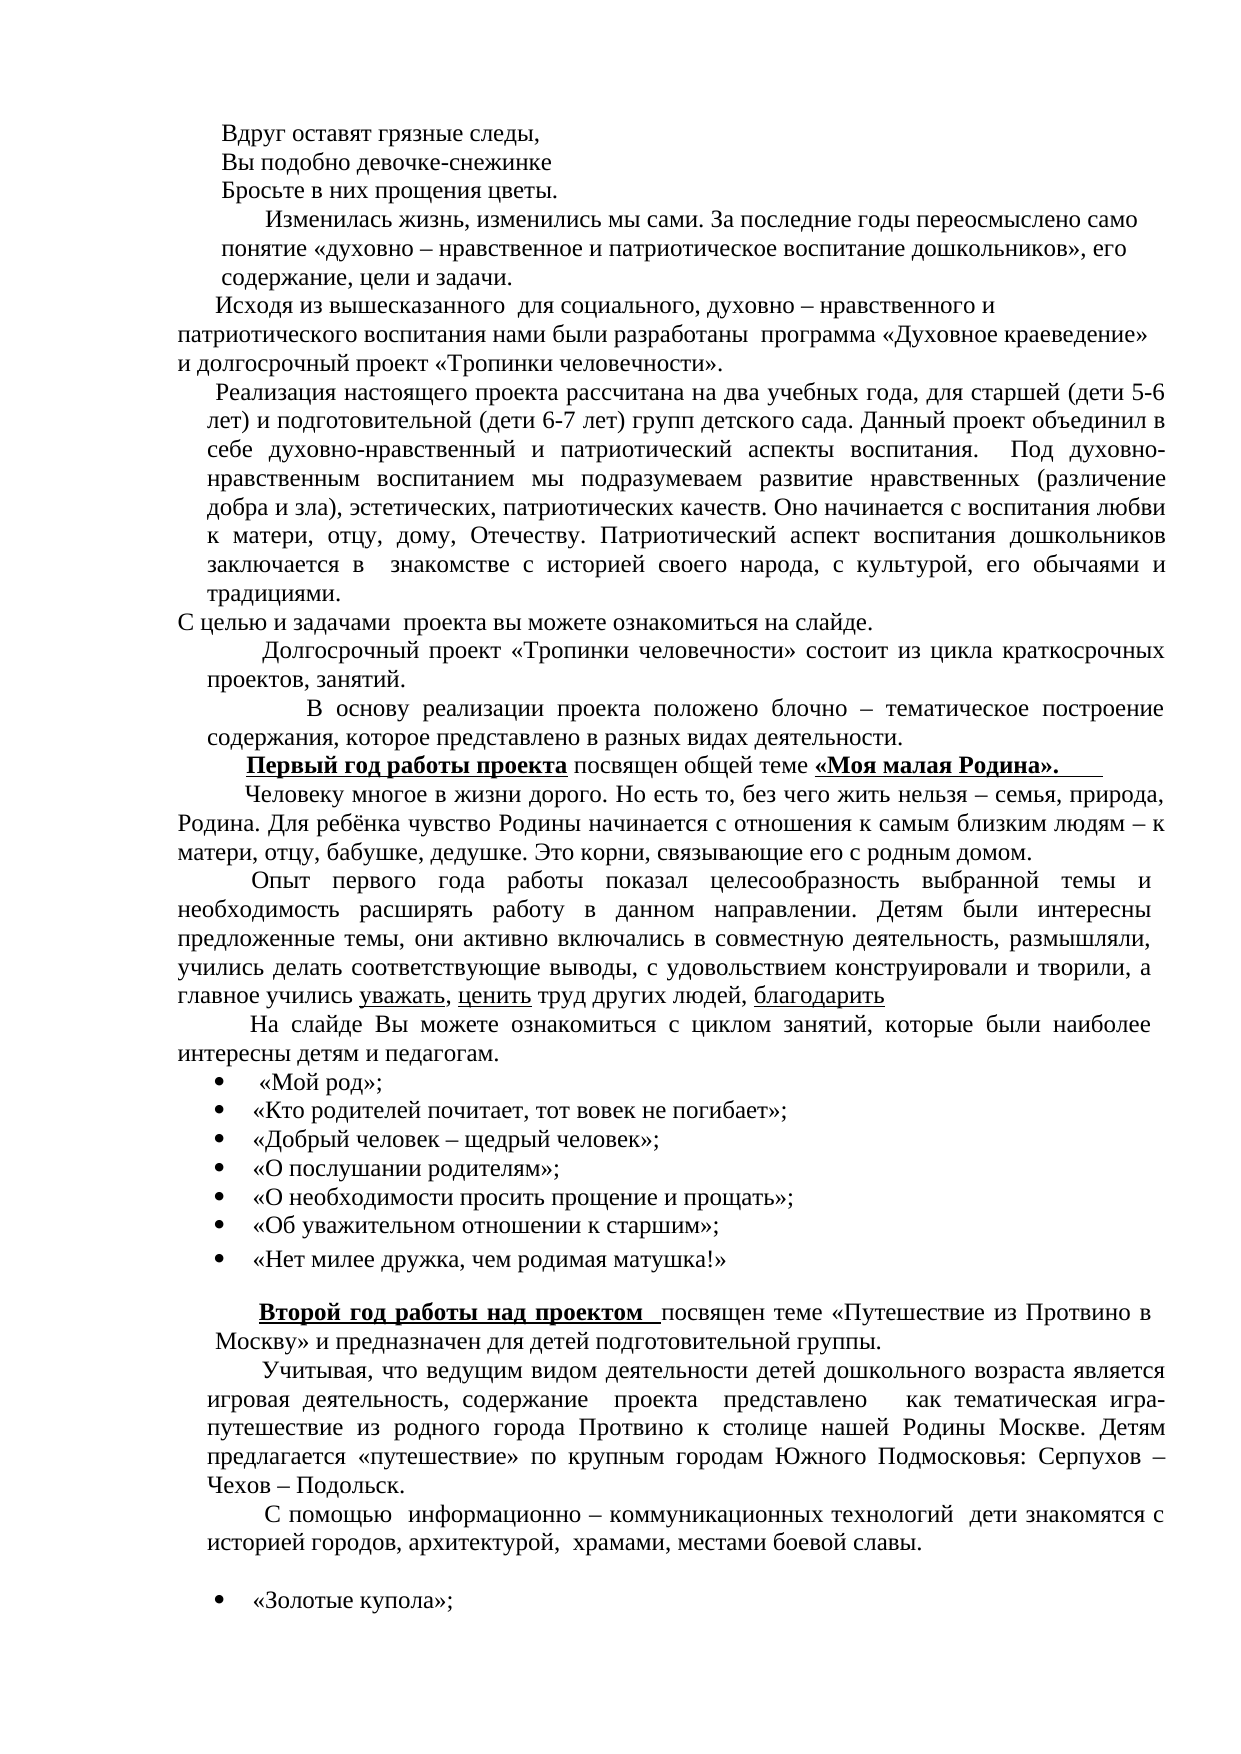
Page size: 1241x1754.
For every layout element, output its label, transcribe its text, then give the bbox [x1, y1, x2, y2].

list «Нет милее дружка, чем родимая матушка!» [215, 1244, 1152, 1272]
text С помощью информационно – коммуникационных технологий дети знакомятся с историей городов, архитектурой, храмами, местами боевой славы. [177, 1499, 1167, 1556]
text Второй год работы над проектом посвящен теме «Путешествие из Протвино в Москву» и предназначен для детей подготовительной группы. [215, 1297, 1152, 1355]
list «Об уважительном отношении к старшим»; [215, 1211, 1152, 1239]
text Исходя из вышесказанного для социального, духовно – нравственного и патриотического воспитания нами были разработаны программа «Духовное краеведение» и долгосрочный проект «Тропинки человечности». [177, 291, 1152, 377]
text Учитывая, что ведущим видом деятельности детей дошкольного возраста является игровая деятельность, содержание проекта представлено как тематическая игра-путешествие из родного города Протвино к столице нашей Родины Москве. Детям предлагается «путешествие» по крупным городам Южного Подмосковья: Серпухов – Чехов – Подольск. [177, 1355, 1167, 1499]
list «Мой род»; [215, 1067, 1152, 1096]
text Первый год работы проекта посвящен общей теме «Моя малая Родина». [177, 751, 1167, 779]
text В основу реализации проекта положено блочно – тематическое построение содержания, которое представлено в разных видах деятельности. [177, 693, 1167, 751]
list «О послушании родителям»; [215, 1153, 1152, 1182]
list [183, 118, 1152, 291]
list «Кто родителей почитает, тот вовек не погибает»; [215, 1096, 1152, 1124]
text Опыт первого года работы показал целесообразность выбранной темы и необходимость расширять работу в данном направлении. Детям были интересны предложенные темы, они активно включались в совместную деятельность, размышляли, учились делать соответствующие выводы, с удовольствием конструировали и творили, а главное учились уважать, ценить труд других людей, благодарить [177, 866, 1152, 1009]
text С целью и задачами проекта вы можете ознакомиться на слайде. [177, 607, 1167, 636]
list На слайде Вы можете ознакомиться с циклом занятий, которые были наиболее интересны детям и педагогам. [177, 1009, 1152, 1067]
text Человеку многое в жизни дорого. Но есть то, без чего жить нельзя – семья, природа, Родина. Для ребёнка чувство Родины начинается с отношения к самым близким людям – к матери, отцу, бабушке, дедушке. Это корни, связывающие его с родным домом. [177, 779, 1167, 866]
list «Добрый человек – щедрый человек»; [215, 1124, 1152, 1153]
list «Золотые купола»; [215, 1585, 1167, 1614]
text Реализация настоящего проекта рассчитана на два учебных года, для старшей (дети 5-6 лет) и подготовительной (дети 6-7 лет) групп детского сада. Данный проект объединил в себе духовно-нравственный и патриотический аспекты воспитания. Под духовно-нравственным воспитанием мы подразумеваем развитие нравственных (различение добра и зла), эстетических, патриотических качеств. Оно начинается с воспитания любви к матери, отцу, дому, Отечеству. Патриотический аспект воспитания дошкольников заключается в знакомстве с историей своего народа, с культурой, его обычаями и традициями. [177, 377, 1167, 607]
text Долгосрочный проект «Тропинки человечности» состоит из цикла краткосрочных проектов, занятий. [177, 636, 1167, 693]
list «О необходимости просить прощение и прощать»; [215, 1182, 1152, 1211]
